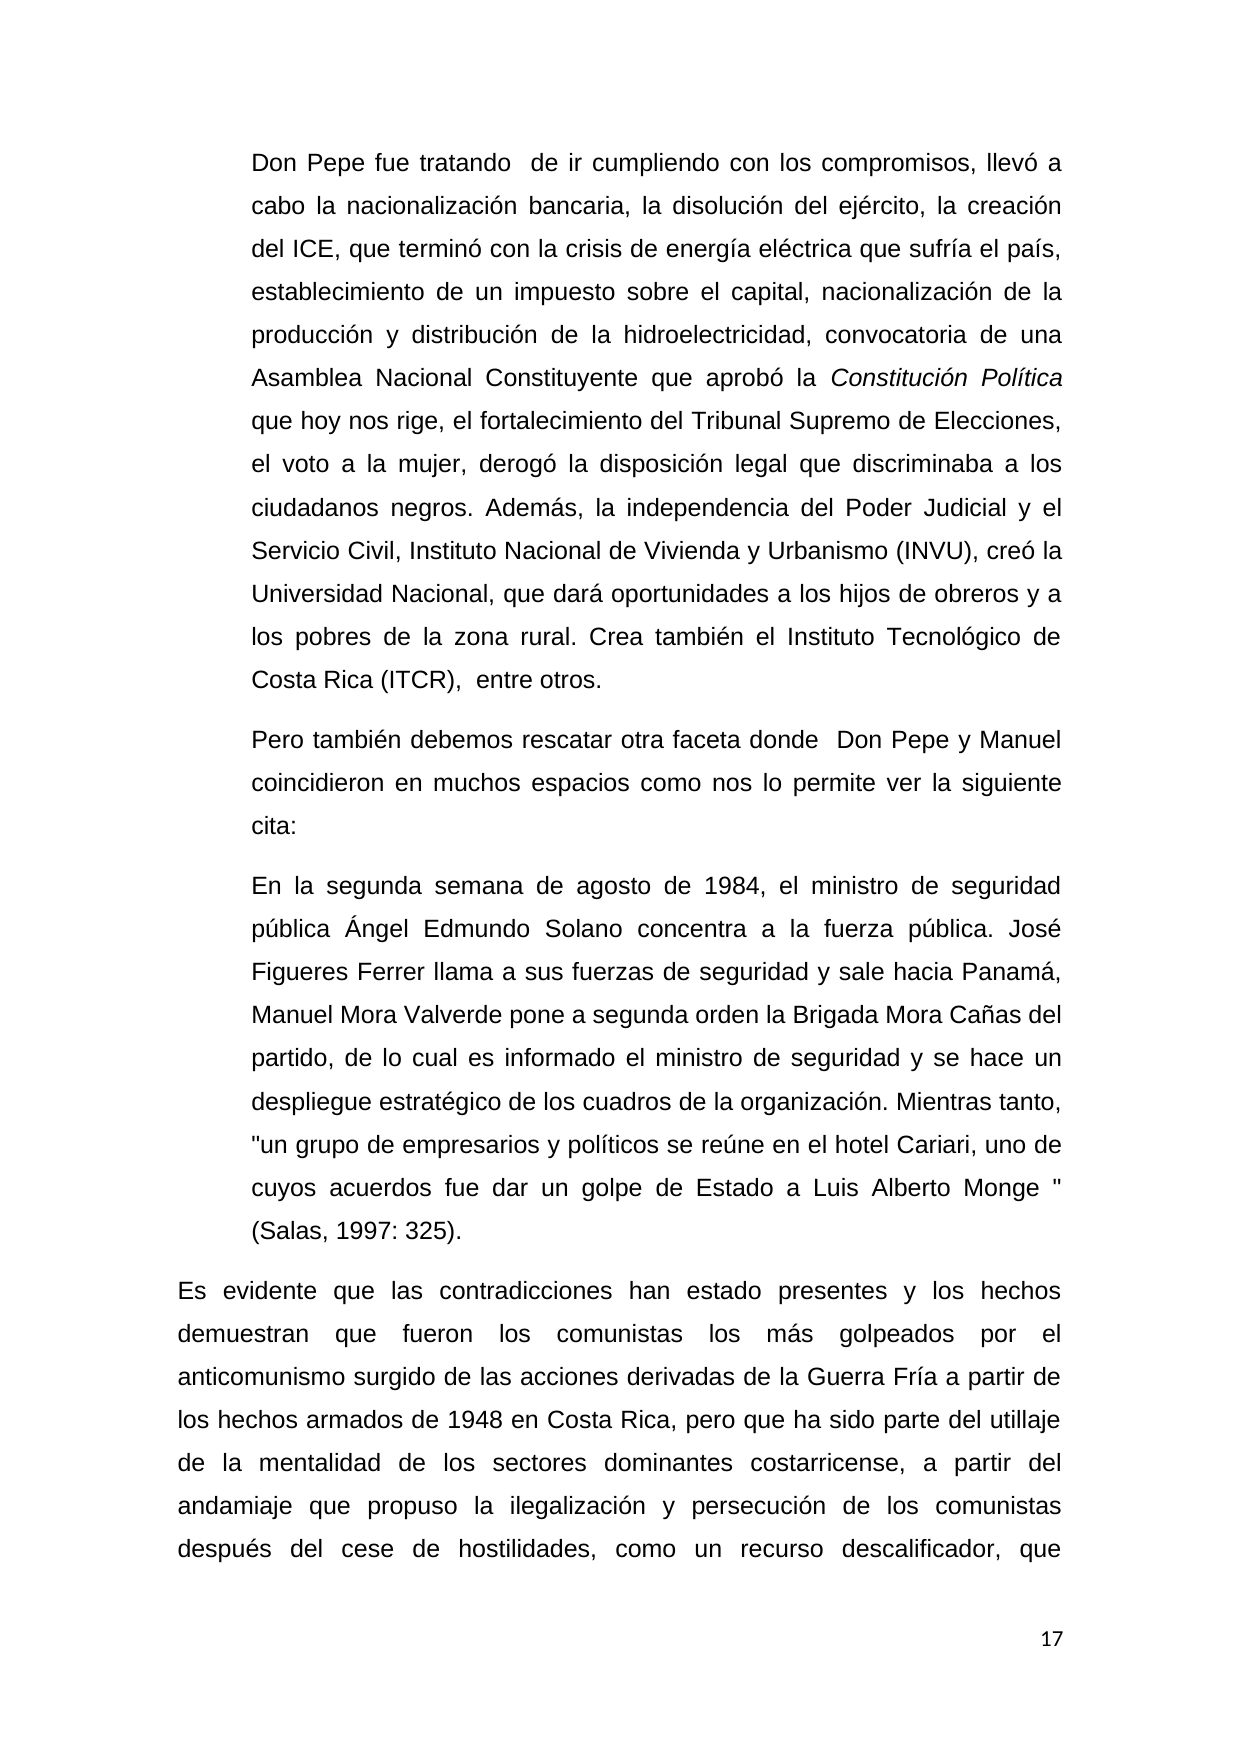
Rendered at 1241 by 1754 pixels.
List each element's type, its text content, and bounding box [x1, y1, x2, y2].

text Pero también debemos rescatar otra faceta donde Don Pepe y Manuel coincidieron en muchos espacios como nos lo permite ver la siguiente cita: [251, 725, 1063, 840]
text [177, 1276, 1063, 1563]
text Don Pepe fue tratando de ir cumpliendo con los compromisos, llevó a cabo la nacionalización bancaria, la disolución del ejército, la creación del ICE, que terminó con la crisis de energía eléctrica que sufría el país, establecimiento de un impuesto sobre el capital, nacionalización de la producción y distribución de la hidroelectricidad, convocatoria de una Asamblea Nacional Constituyente que aprobó la Constitución Política que hoy nos rige, el fortalecimiento del Tribunal Supremo de Elecciones, el voto a la mujer, derogó la disposición legal que discriminaba a los ciudadanos negros. Además, la independencia del Poder Judicial y el Servicio Civil, Instituto Nacional de Vivienda y Urbanismo (INVU), creó la Universidad Nacional, que dará oportunidades a los hijos de obreros y a los pobres de la zona rural. Crea también el Instituto Tecnológico de Costa Rica (ITCR), entre otros. [251, 148, 1063, 694]
text En la segunda semana de agosto de 1984, el ministro de seguridad pública Ángel Edmundo Solano concentra a la fuerza pública. José Figueres Ferrer llama a sus fuerzas de seguridad y sale hacia Panamá, Manuel Mora Valverde pone a segunda orden la Brigada Mora Cañas del partido, de lo cual es informado el ministro de seguridad y se hace un despliegue estratégico de los cuadros de la organización. Mientras tanto, "un grupo de empresarios y políticos se reúne en el hotel Cariari, uno de cuyos acuerdos fue dar un golpe de Estado a Luis Alberto Monge " (Salas, 1997: 325). [251, 871, 1063, 1245]
